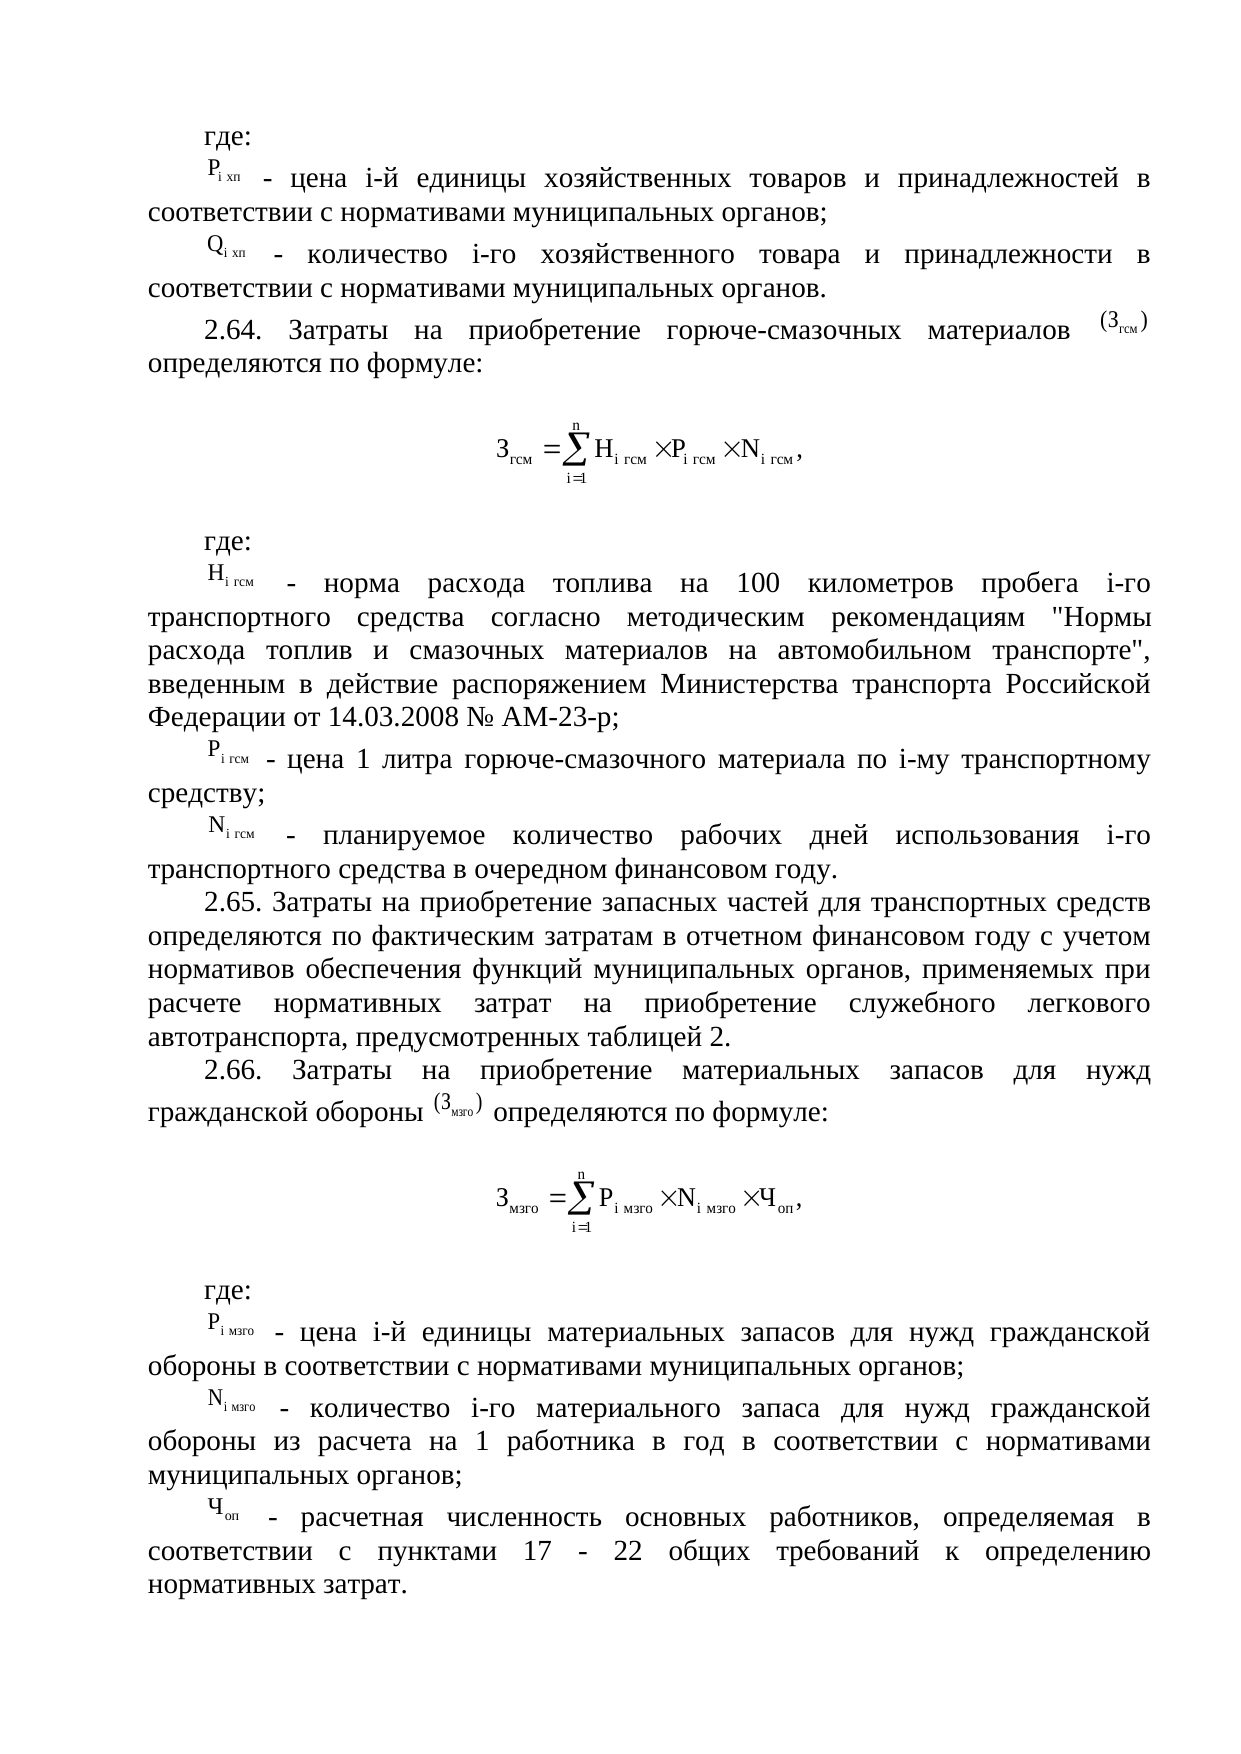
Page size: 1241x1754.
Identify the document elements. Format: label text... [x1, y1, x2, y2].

text где: [148, 523, 1152, 556]
text где: [148, 1272, 1152, 1305]
text - цена 1 литра горюче-смазочного материала по i-му транспортному средству; [148, 733, 1152, 809]
text - количество i-го хозяйственного товара и принадлежности в соответствии с нормативами муниципальных органов. [148, 227, 1152, 303]
text - планируемое количество рабочих дней использования i-го транспортного средства в очередном финансовом году. [148, 809, 1152, 884]
text - количество i-го материального запаса для нужд гражданской обороны из расчета на 1 работника в год в соответствии с нормативами муниципальных органов; [148, 1381, 1152, 1491]
text - цена i-й единицы хозяйственных товаров и принадлежностей в соответствии с нормативами муниципальных органов; [148, 152, 1152, 227]
text где: [148, 118, 1152, 152]
text 2.65. Затраты на приобретение запасных частей для транспортных средств определяются по фактическим затратам в отчетном финансовом году с учетом нормативов обеспечения функций муниципальных органов, применяемых при расчете нормативных затрат на приобретение служебного легкового автотранспорта, предусмотренных таблицей 2. [148, 884, 1152, 1052]
text - норма расхода топлива на 100 километров пробега i-го транспортного средства согласно методическим рекомендациям "Нормы расхода топлив и смазочных материалов на автомобильном транспорте", введенным в действие распоряжением Министерства транспорта Российской Федерации от 14.03.2008 № АМ-23-р; [148, 556, 1152, 733]
text 2.66. Затраты на приобретение материальных запасов для нужд гражданской обороны определяются по формуле: [148, 1052, 1152, 1128]
text 2.64. Затраты на приобретение горюче-смазочных материалов определяются по формуле: [148, 303, 1152, 379]
text - расчетная численность основных работников, определяемая в соответствии с пунктами 17 - 22 общих требований к определению нормативных затрат. [148, 1491, 1152, 1600]
text - цена i-й единицы материальных запасов для нужд гражданской обороны в соответствии с нормативами муниципальных органов; [148, 1305, 1152, 1381]
